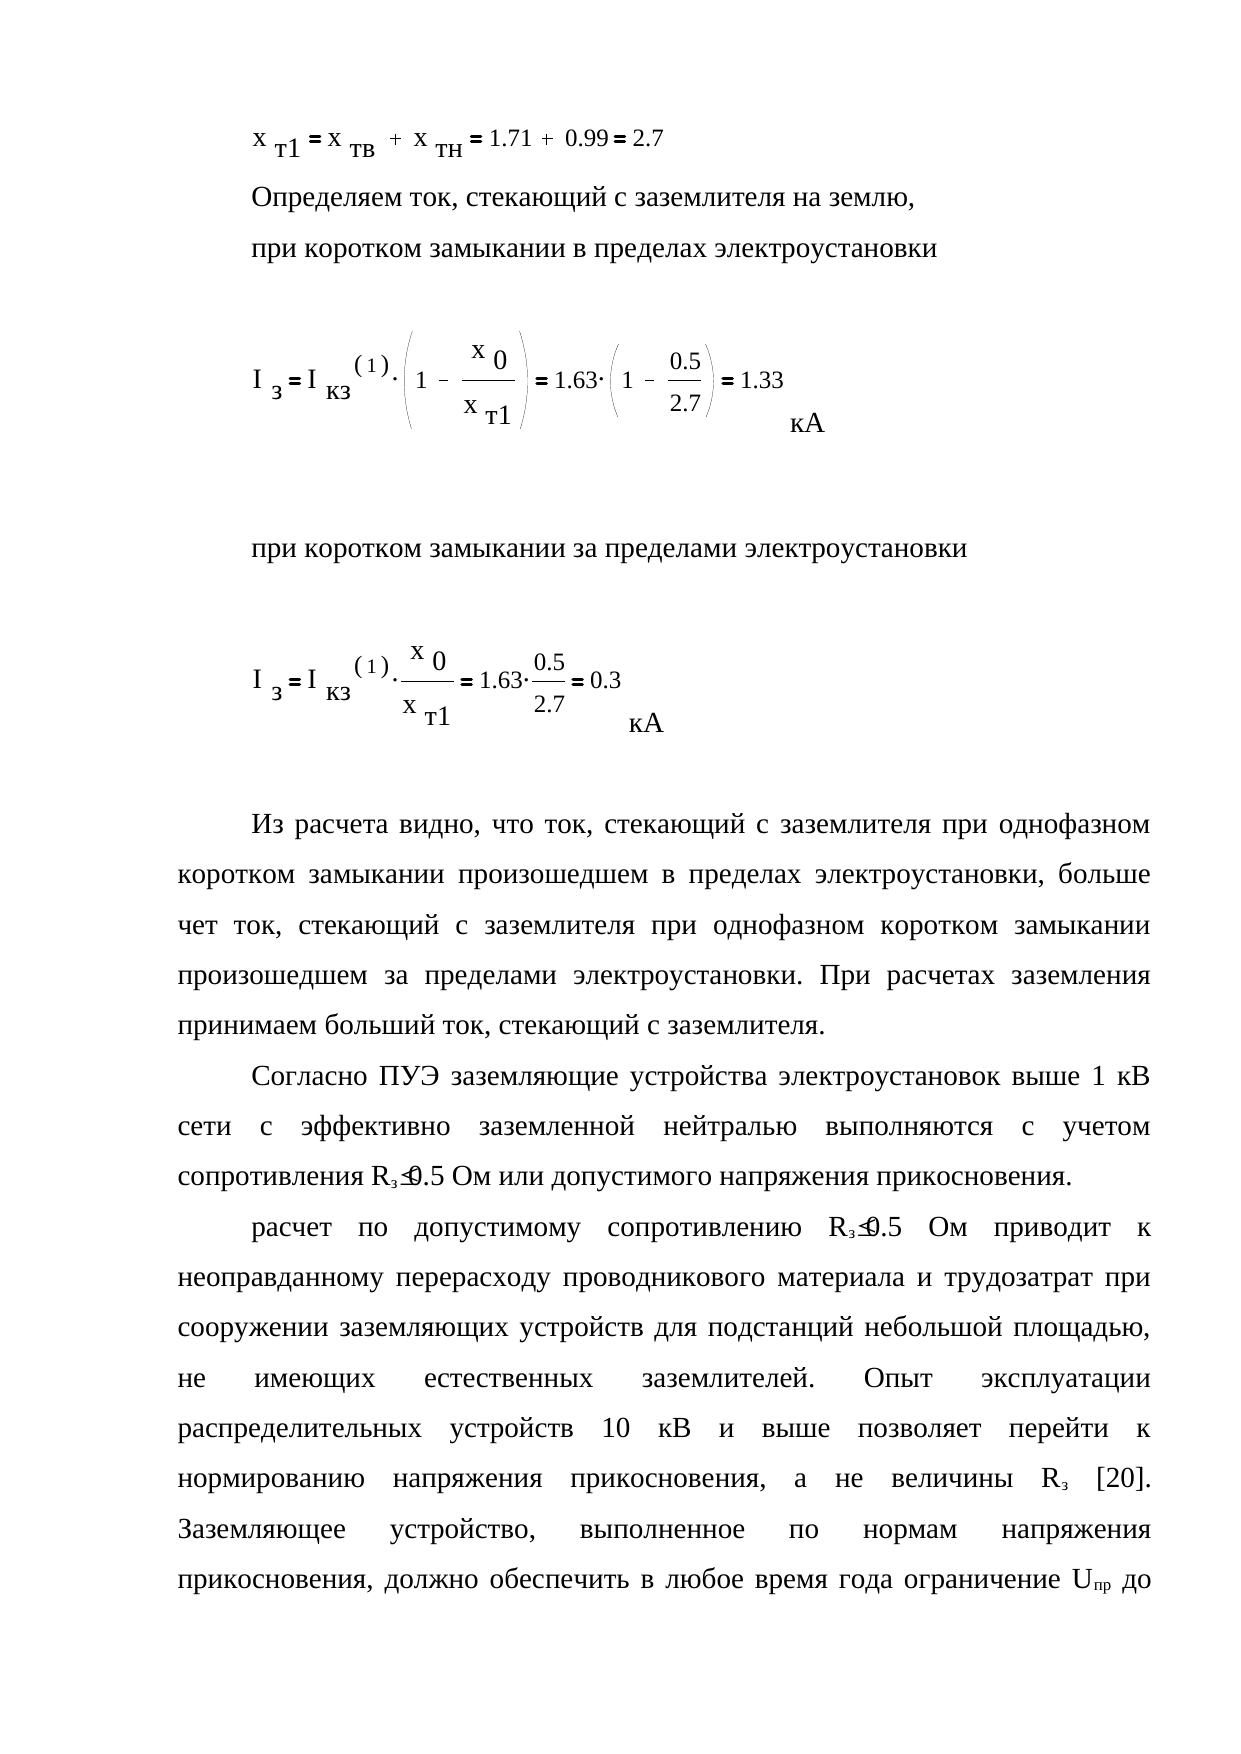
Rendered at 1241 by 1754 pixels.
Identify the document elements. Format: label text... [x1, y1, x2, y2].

text Из расчета видно, что ток, стекающий с заземлителя при однофазном коротком замыкании произошедшем в пределах электроустановки, больше чет ток, стекающий с заземлителя при однофазном коротком замыкании произошедшем за пределами электроустановки. При расчетах заземления принимаем больший ток, стекающий с заземлителя. [177, 806, 1152, 1041]
text Определяем ток, стекающий с заземлителя на землю, [177, 179, 1152, 213]
text при коротком замыкании за пределами электроустановки [177, 531, 1152, 564]
text кА [177, 631, 1152, 739]
text при коротком замыкании в пределах электроустановки [177, 230, 1152, 263]
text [177, 1209, 1152, 1594]
text Согласно ПУЭ заземляющие устройства электроустановок выше 1 кВ сети с эффективно заземленной нейтралью выполняются с учетом сопротивления Rз0.5 Ом или допустимого напряжения прикосновения. [177, 1058, 1152, 1192]
text кА [177, 330, 1152, 438]
